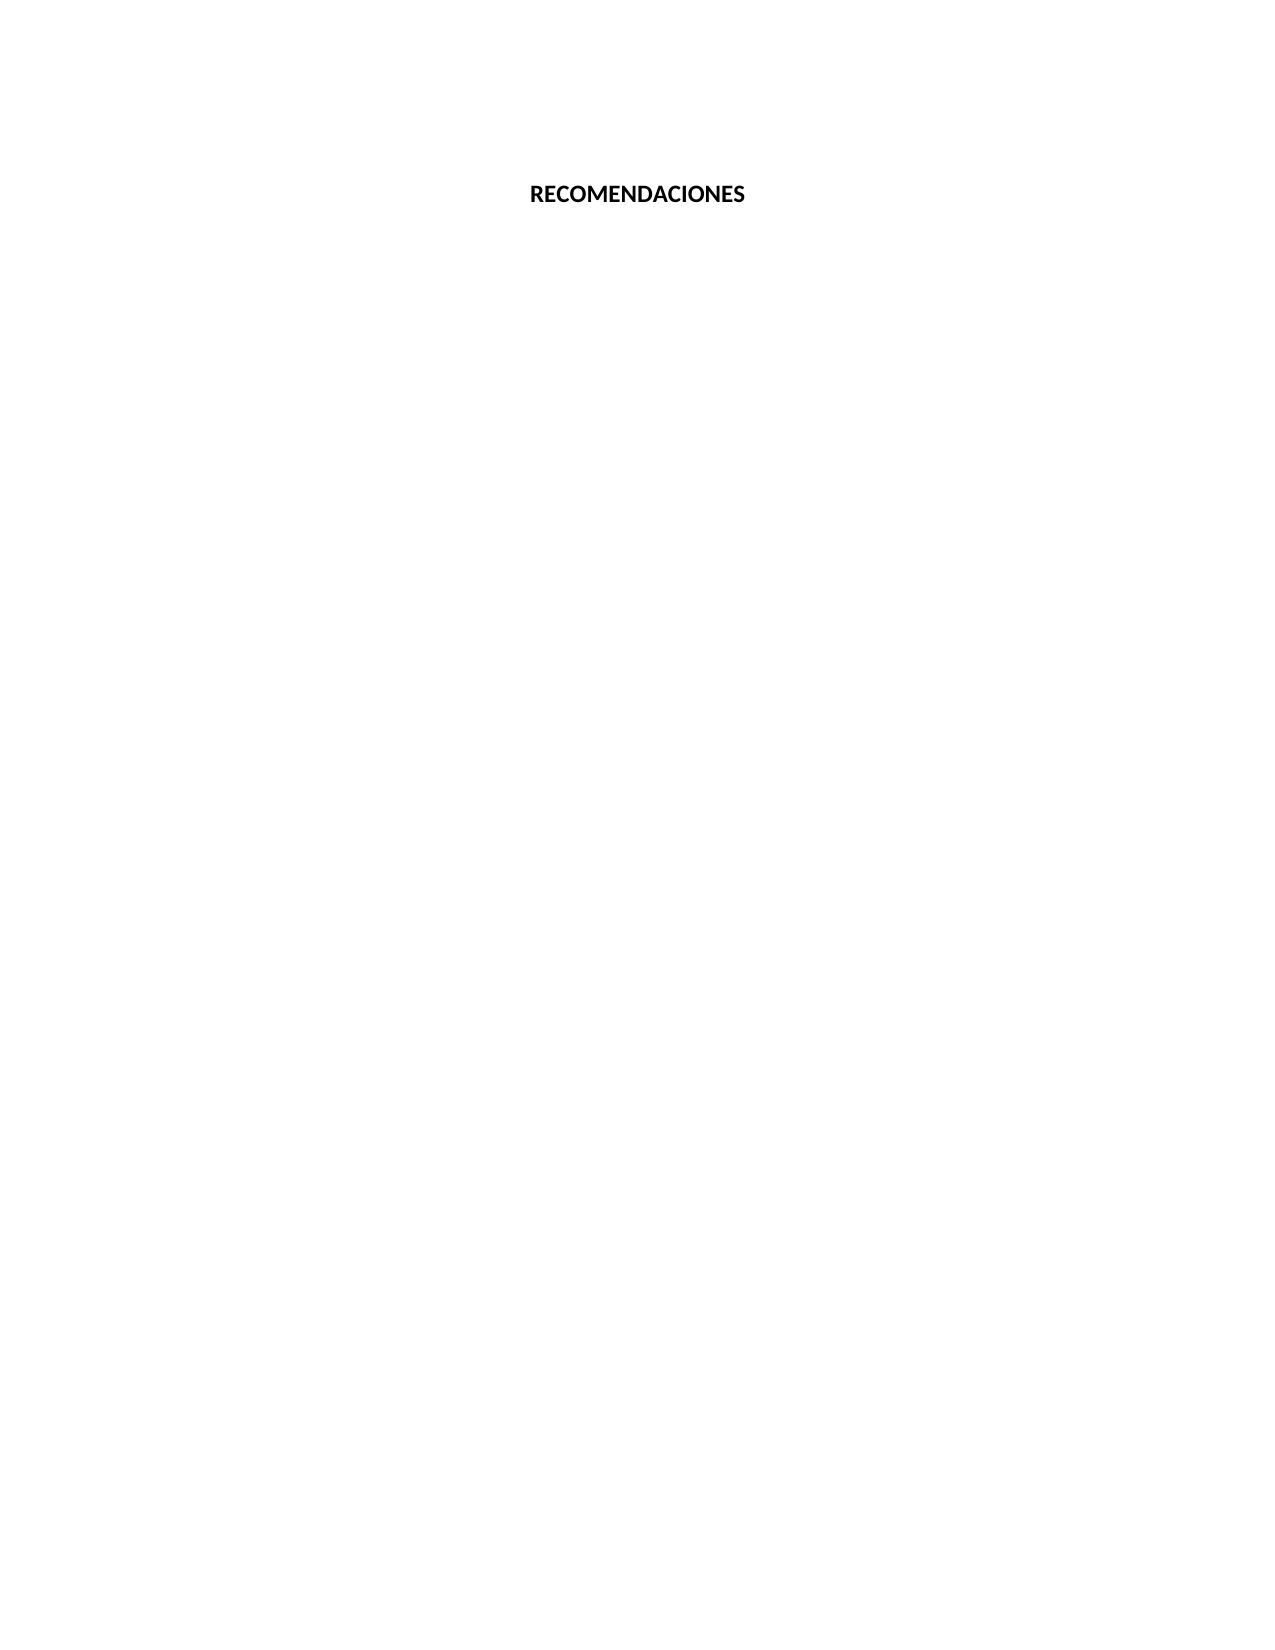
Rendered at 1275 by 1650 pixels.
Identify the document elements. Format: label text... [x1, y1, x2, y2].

text RECOMENDACIONES [177, 178, 1098, 209]
